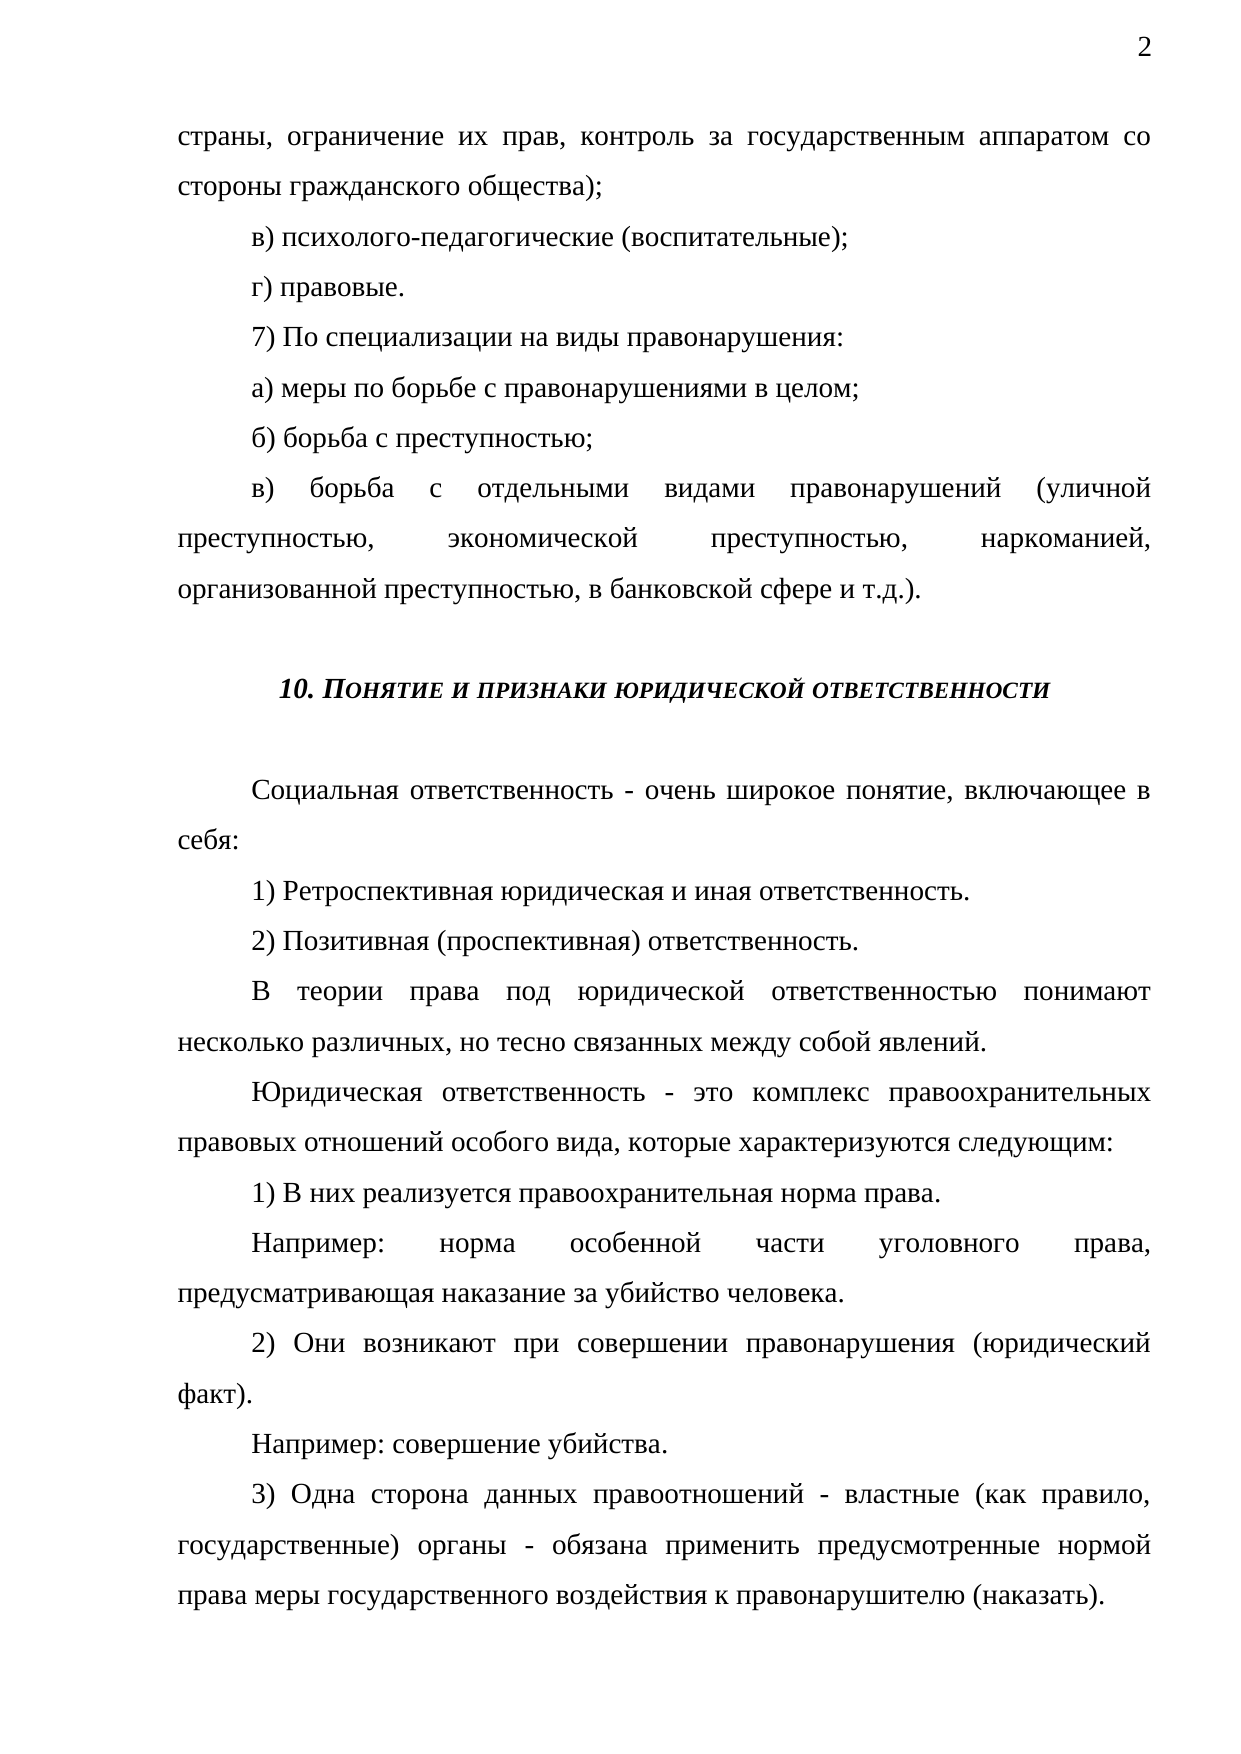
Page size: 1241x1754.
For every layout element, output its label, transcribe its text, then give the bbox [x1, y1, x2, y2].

text 2) Позитивная (проспективная) ответственность. [177, 923, 1152, 957]
text в) психолого-педагогические (воспитательные); [177, 219, 1152, 252]
text г) правовые. [177, 269, 1152, 303]
text 1) Ретроспективная юридическая и иная ответственность. [177, 873, 1152, 906]
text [177, 118, 1152, 202]
subtitle 10. Понятие и признаки юридической ответственности [177, 672, 1152, 705]
text в) борьба с отдельными видами правонарушений (уличной преступностью, экономической преступностью, наркоманией, организованной преступностью, в банковской сфере и т.д.). [177, 470, 1152, 604]
text В теории права под юридической ответственностью понимают несколько различных, но тесно связанных между собой явлений. [177, 973, 1152, 1057]
text б) борьба с преступностью; [177, 420, 1152, 453]
text 2) Они возникают при совершении правонарушения (юридический факт). [177, 1326, 1152, 1409]
text Социальная ответственность - очень широкое понятие, включающее в себя: [177, 772, 1152, 856]
text 3) Одна сторона данных правоотношений - властные (как правило, государственные) органы - обязана применить предусмотренные нормой права меры государственного воздействия к правонарушителю (наказать). [177, 1477, 1152, 1611]
text 1) В них реализуется правоохранительная норма права. [177, 1175, 1152, 1208]
text Юридическая ответственность - это комплекс правоохранительных правовых отношений особого вида, которые характеризуются следующим: [177, 1074, 1152, 1158]
text Например: норма особенной части уголовного права, предусматривающая наказание за убийство человека. [177, 1225, 1152, 1309]
text 7) По специализации на виды правонарушения: [177, 319, 1152, 353]
text Например: совершение убийства. [177, 1426, 1152, 1460]
text а) меры по борьбе с правонарушениями в целом; [177, 370, 1152, 403]
